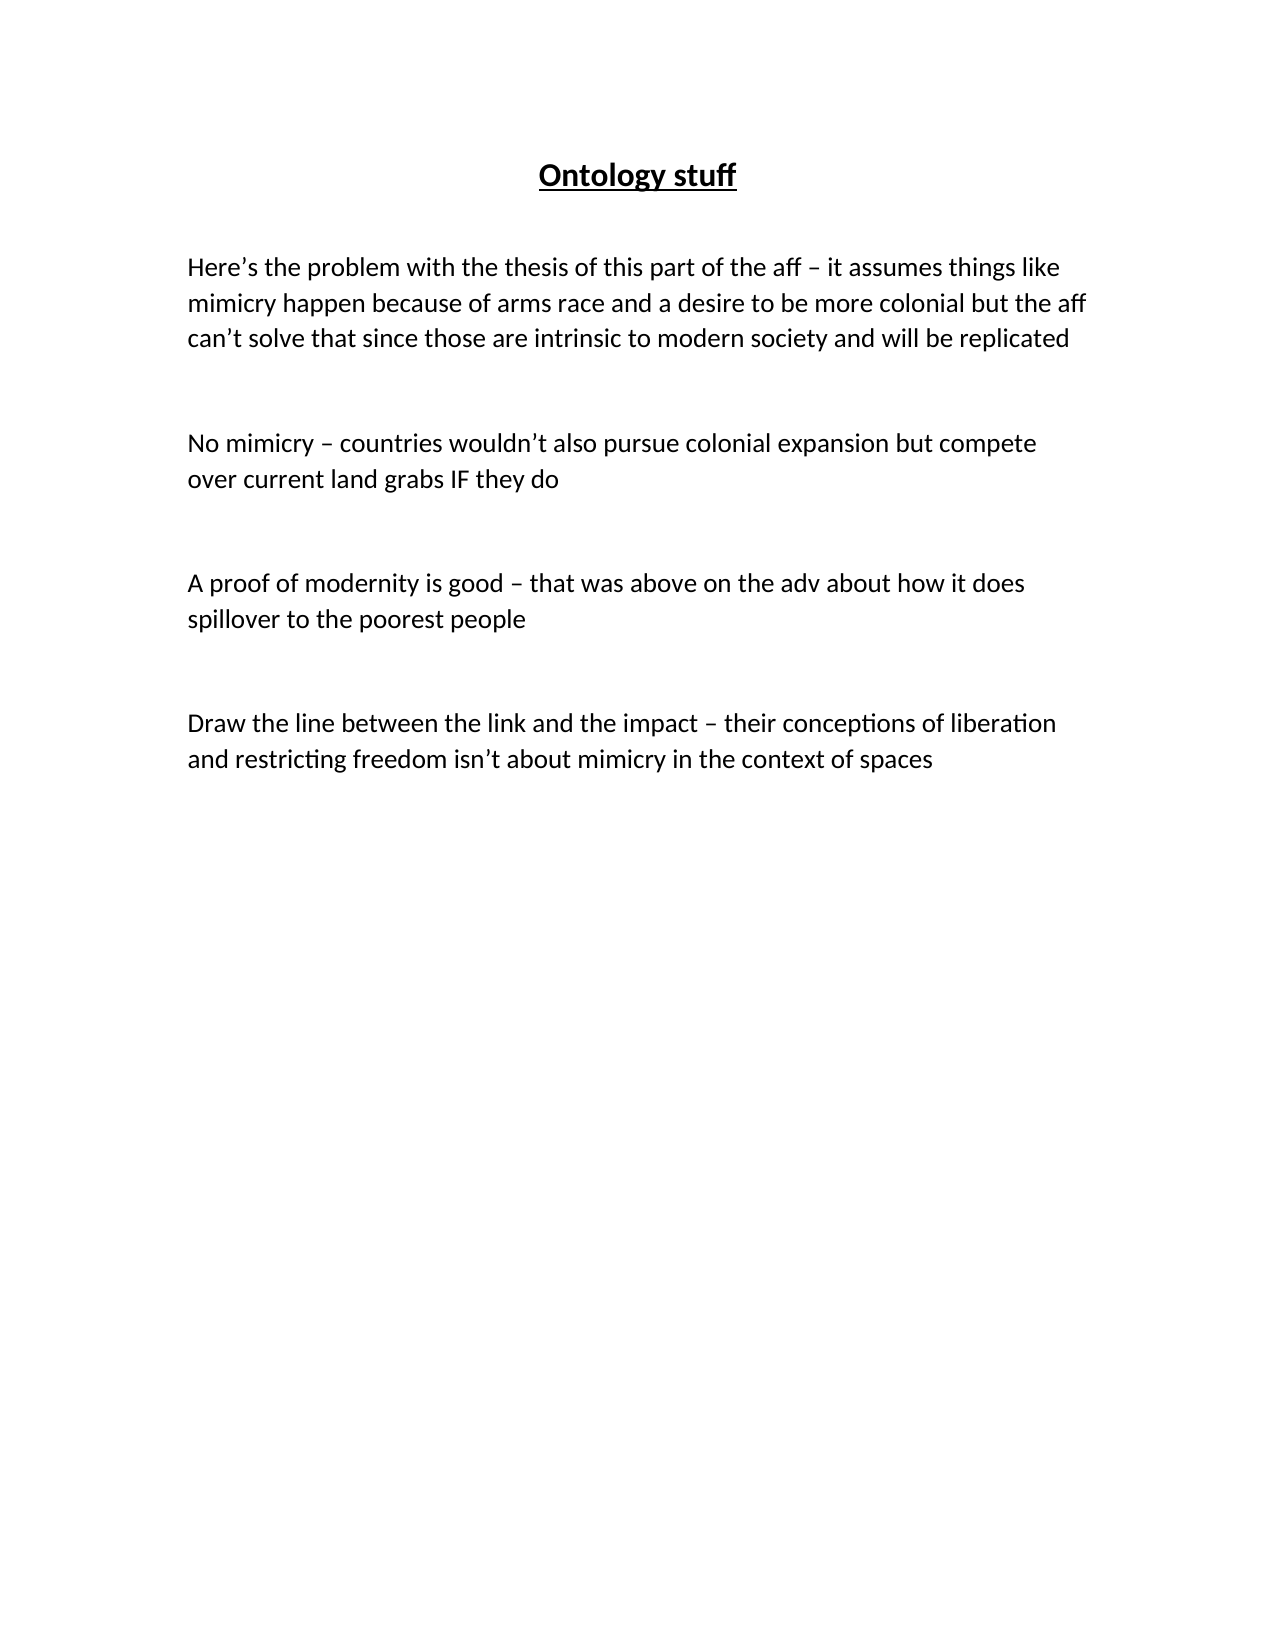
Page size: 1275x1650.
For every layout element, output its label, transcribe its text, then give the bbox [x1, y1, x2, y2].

subtitle Ontology stuff [187, 154, 1087, 195]
text Here’s the problem with the thesis of this part of the aff – it assumes things like mimicry happen because of arms race and a desire to be more colonial but the aff can’t solve that since those are intrinsic to modern society and will be replicated [187, 250, 1087, 355]
text Draw the line between the link and the impact – their conceptions of liberation and restricting freedom isn’t about mimicry in the context of spaces [187, 707, 1087, 775]
text A proof of modernity is good – that was above on the adv about how it does spillover to the poorest people [187, 566, 1087, 635]
text No mimicry – countries wouldn’t also pursue colonial expansion but compete over current land grabs IF they do [187, 426, 1087, 495]
